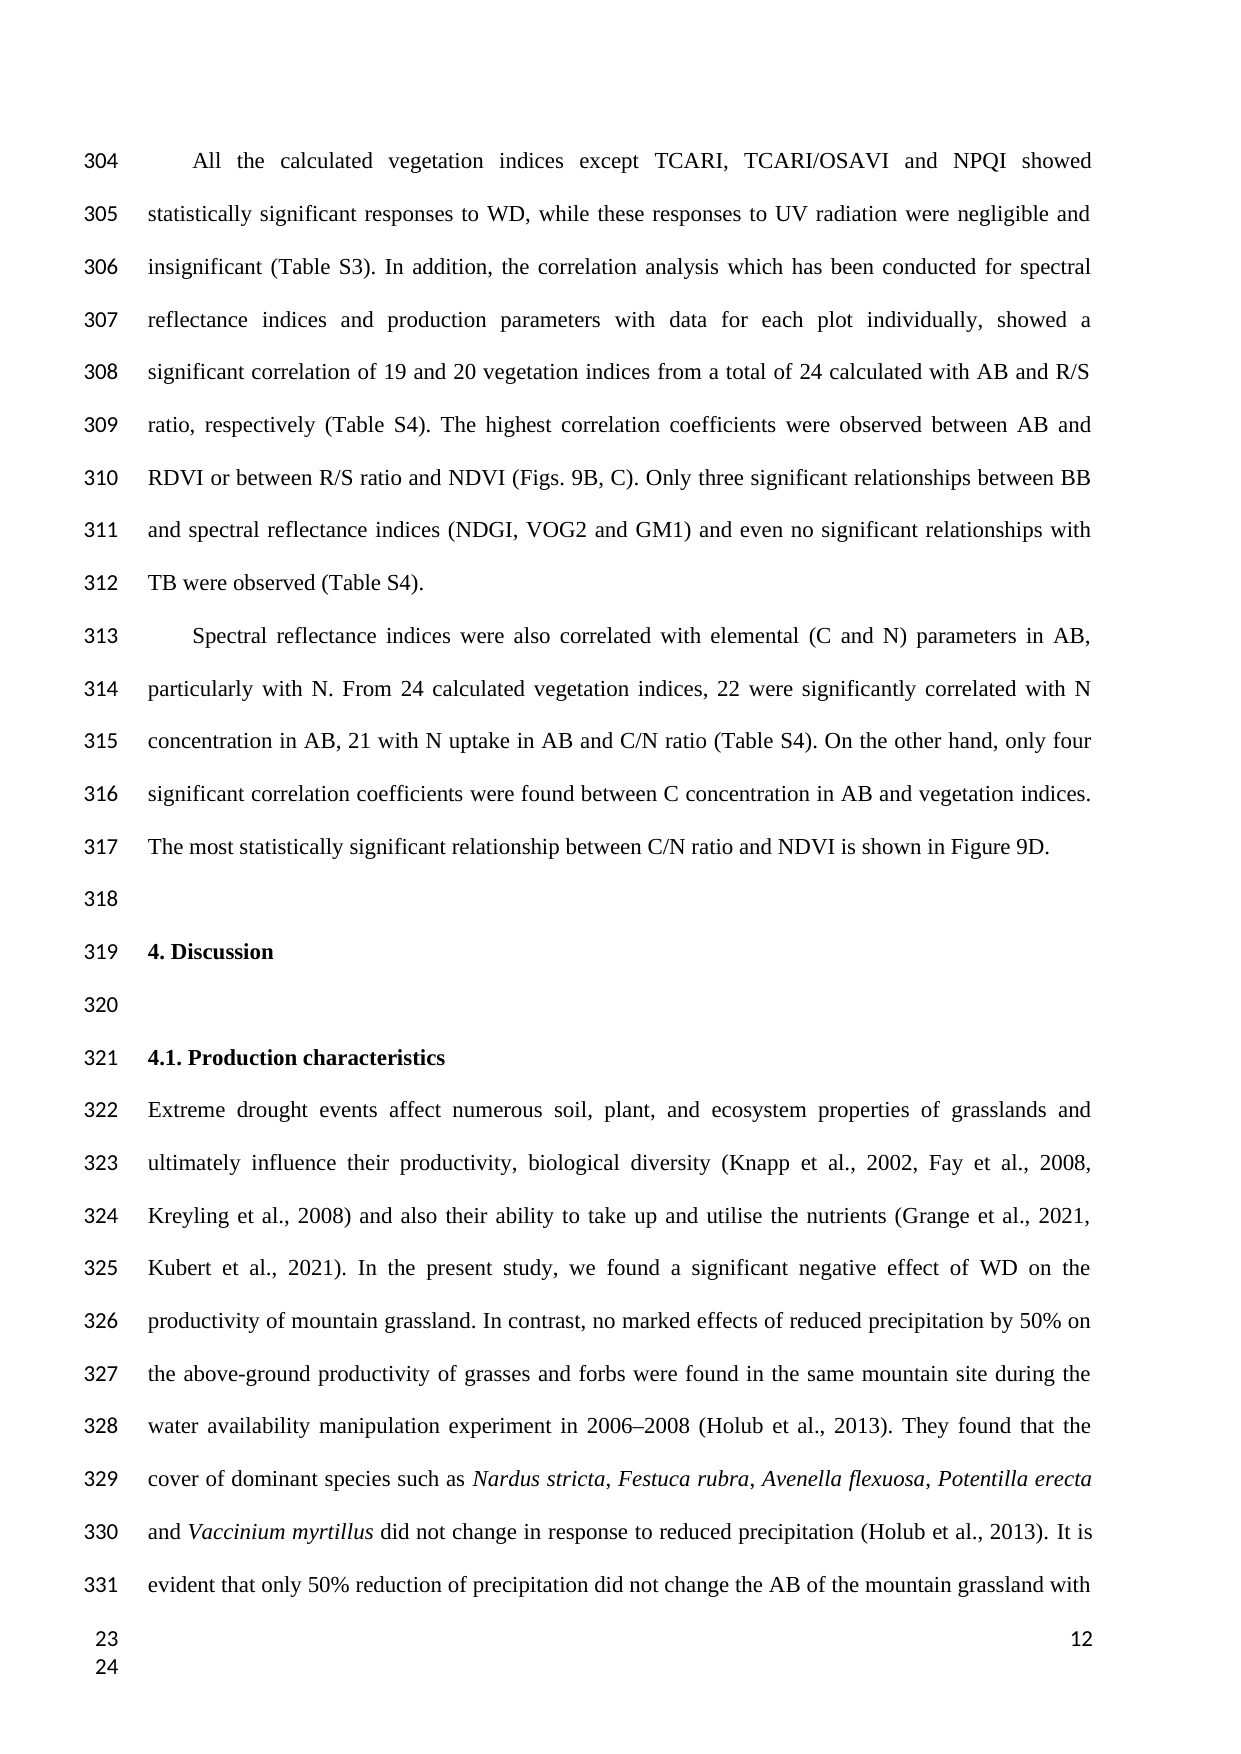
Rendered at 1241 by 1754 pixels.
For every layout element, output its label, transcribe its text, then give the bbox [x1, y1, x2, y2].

text Spectral reflectance indices were also correlated with elemental (C and N) parameters in AB, particularly with N. From 24 calculated vegetation indices, 22 were significantly correlated with N concentration in AB, 21 with N uptake in AB and C/N ratio (Table S4). On the other hand, only four significant correlation coefficients were found between C concentration in AB and vegetation indices. The most statistically significant relationship between C/N ratio and NDVI is shown in Figure 9D. [148, 622, 1093, 859]
text 4. Discussion [148, 938, 1093, 964]
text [148, 1096, 1093, 1597]
text 4.1. Production characteristics [148, 1044, 1093, 1070]
text All the calculated vegetation indices except TCARI, TCARI/OSAVI and NPQI showed statistically significant responses to WD, while these responses to UV radiation were negligible and insignificant (Table S3). In addition, the correlation analysis which has been conducted for spectral reflectance indices and production parameters with data for each plot individually, showed a significant correlation of 19 and 20 vegetation indices from a total of 24 calculated with AB and R/S ratio, respectively (Table S4). The highest correlation coefficients were observed between AB and RDVI or between R/S ratio and NDVI (Figs. 9B, C). Only three significant relationships between BB and spectral reflectance indices (NDGI, VOG2 and GM1) and even no significant relationships with TB were observed (Table S4). [148, 148, 1093, 596]
